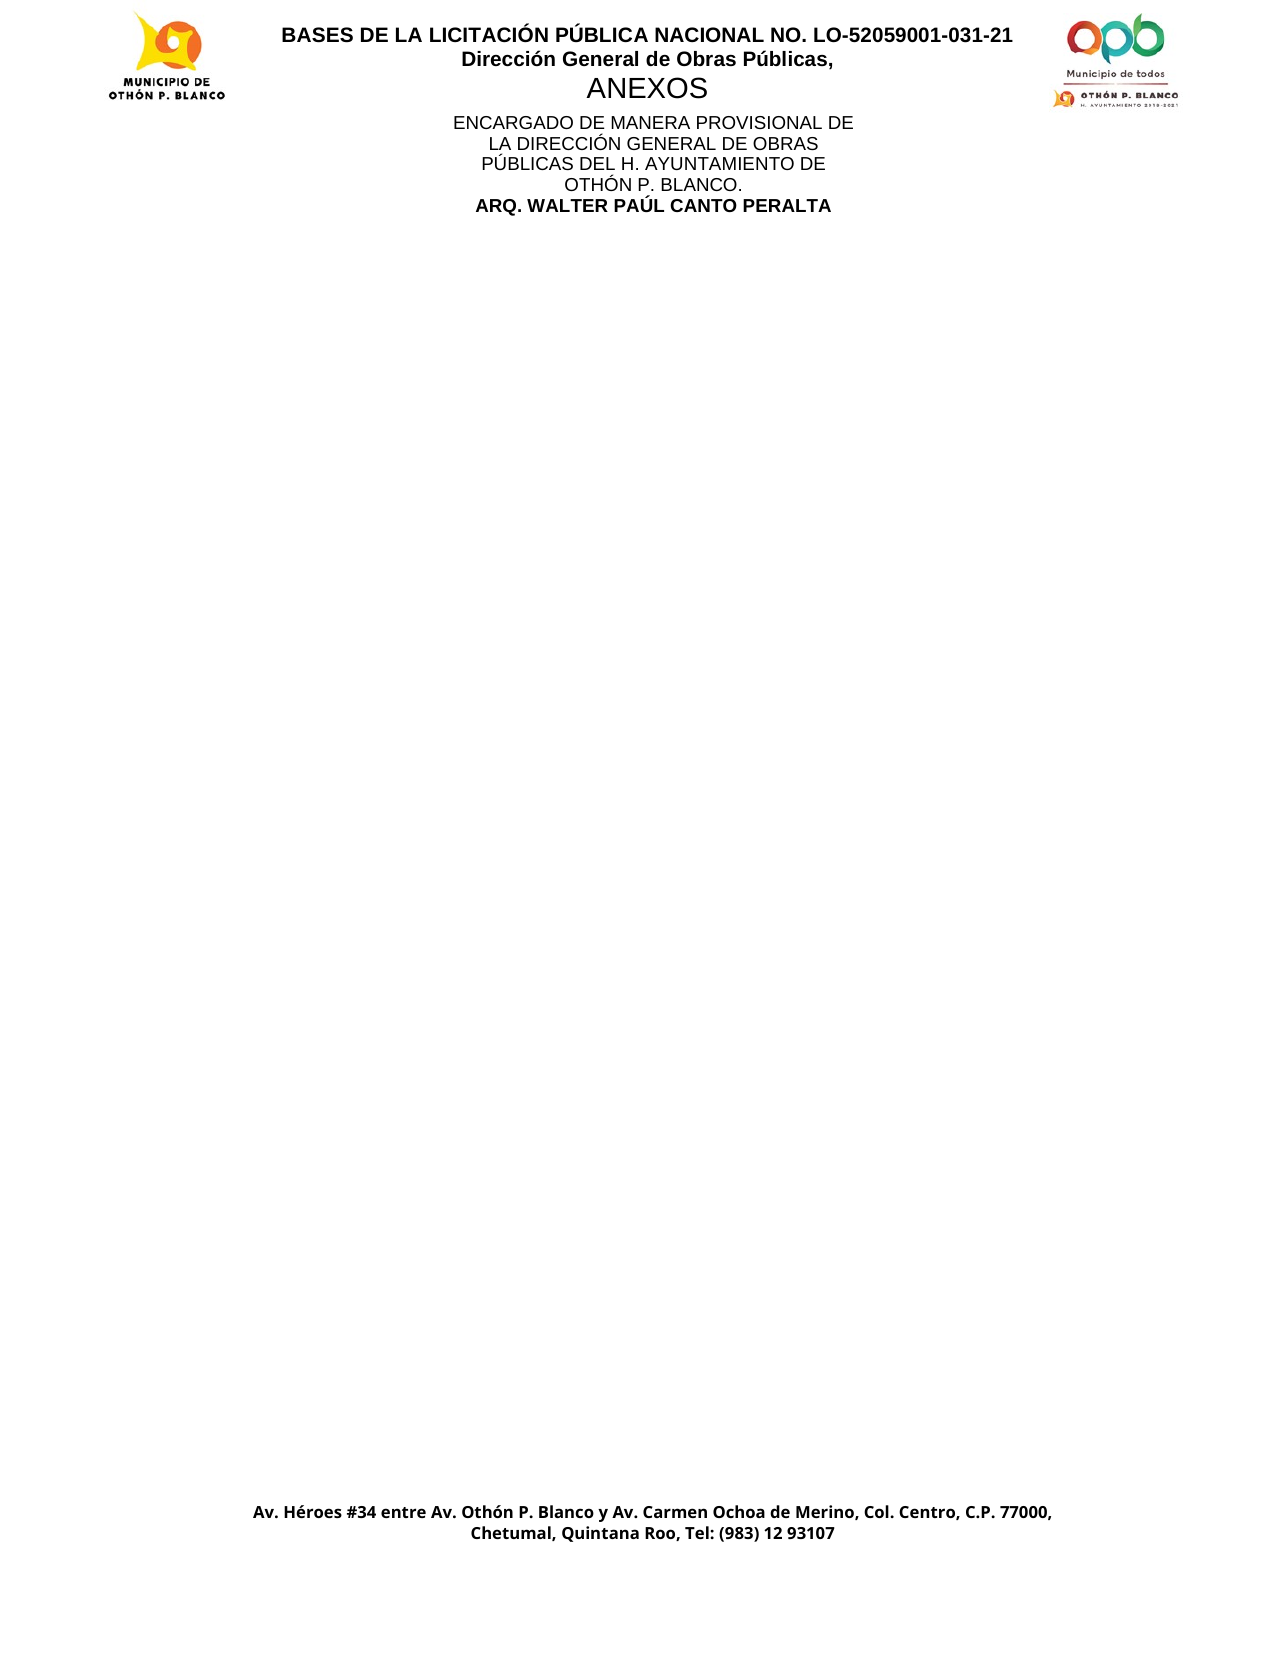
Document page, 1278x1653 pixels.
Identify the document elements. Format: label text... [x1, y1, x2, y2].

text ARQ. WALTER PAÚL CANTO PERALTA [448, 196, 858, 217]
picture [1049, 13, 1192, 113]
text ENCARGADO DE MANERA PROVISIONAL DE LA DIRECCIÓN GENERAL DE OBRAS PÚBLICAS DEL H. AYUNTAMIENTO DE OTHÓN P. BLANCO. [448, 112, 858, 196]
picture [104, 0, 237, 114]
